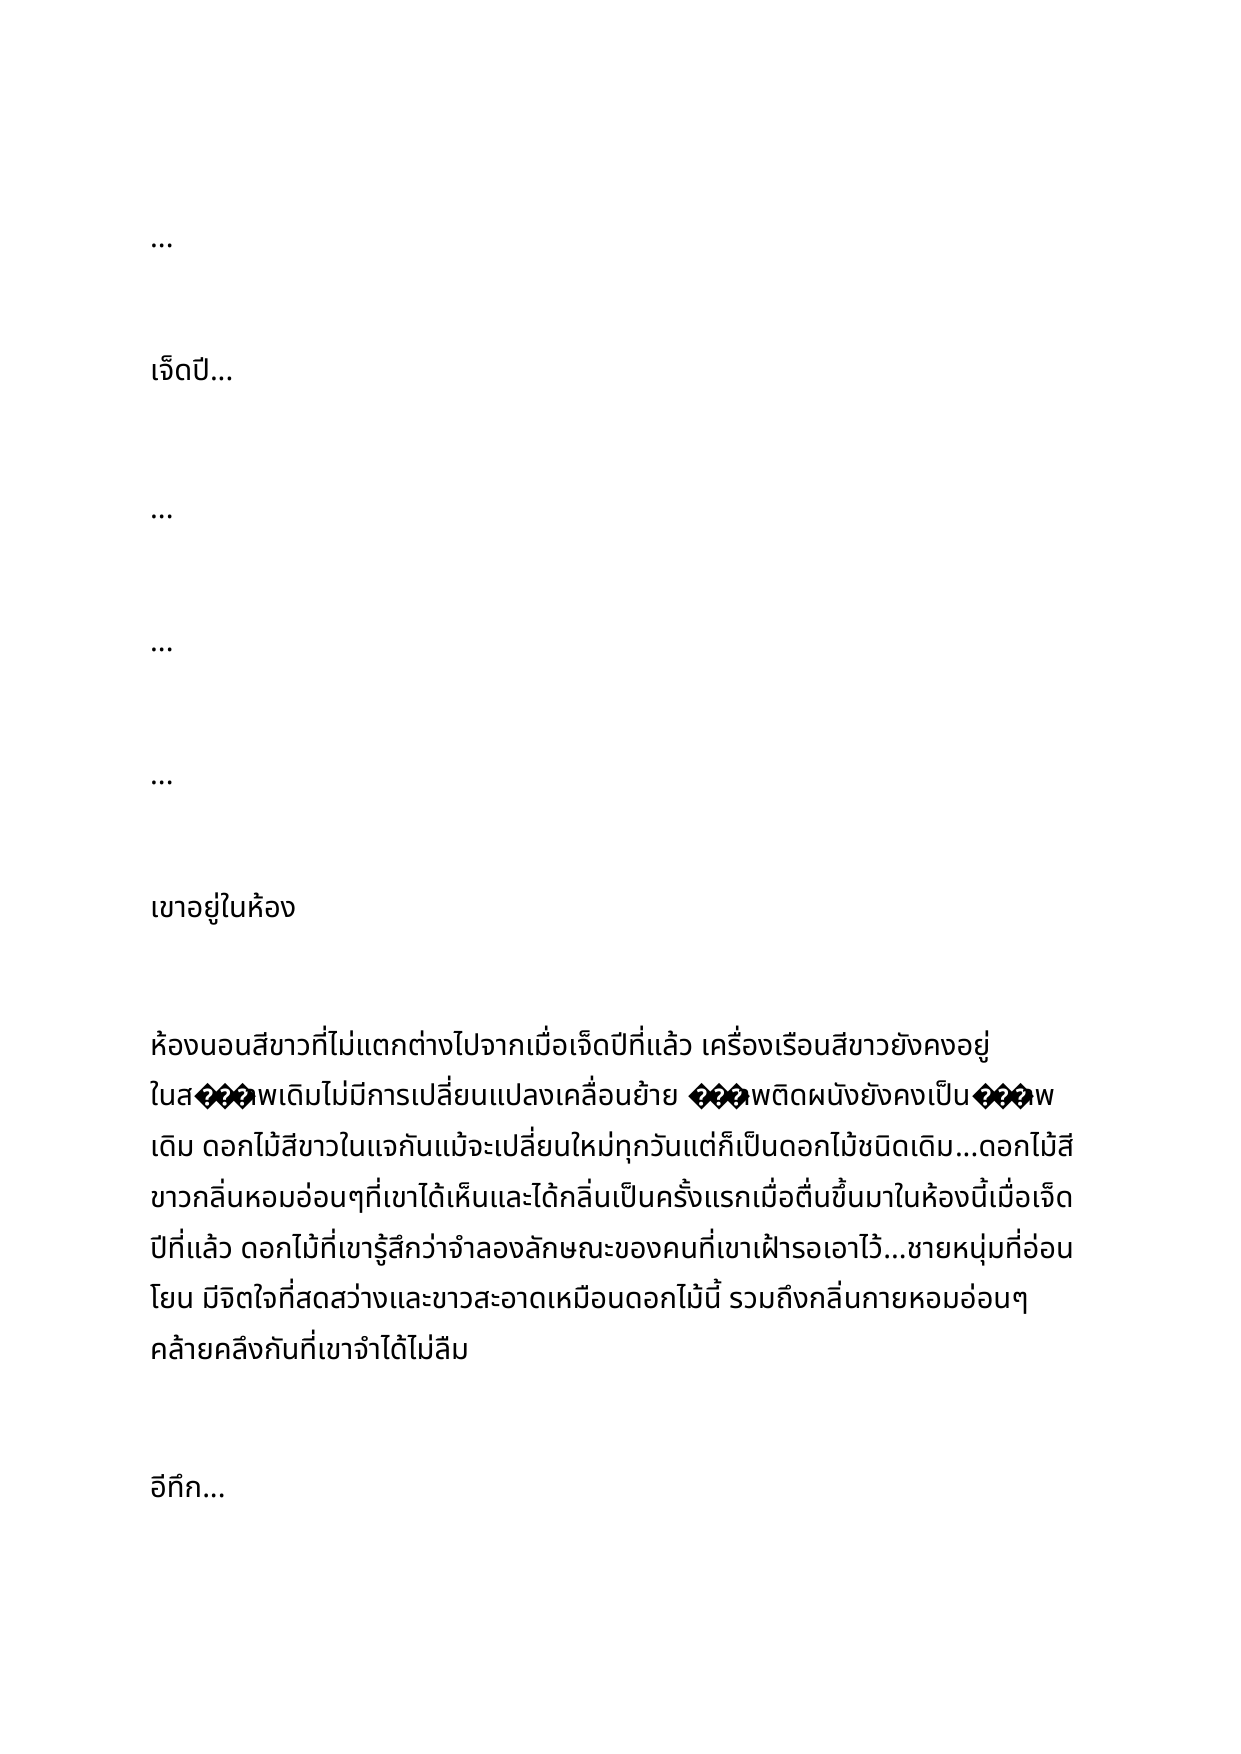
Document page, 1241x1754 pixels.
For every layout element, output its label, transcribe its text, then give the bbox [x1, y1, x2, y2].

text ... [150, 620, 1090, 660]
text ... [150, 216, 1090, 256]
text เขาอยู่ในห้อง [150, 886, 1090, 930]
text อีทึก... [150, 1466, 1090, 1511]
text เจ็ดปี... [150, 349, 1090, 394]
text ... [150, 487, 1090, 527]
text ... [150, 753, 1090, 793]
text ห้องนอนสีขาวที่ไม่แตกต่างไปจากเมื่อเจ็ดปีที่แล้ว เครื่องเรือนสีขาวยังคงอยู่ในส���าพเดิมไม่มีการเปลี่ยนแปลงเคลื่อนย้าย ���าพติดผนังยังคงเป็น���าพเดิม ดอกไม้สีขาวในแจกันแม้จะเปลี่ยนใหม่ทุกวันแต่ก็เป็นดอกไม้ชนิดเดิม...ดอกไม้สีขาวกลิ่นหอมอ่อนๆที่เขาได้เห็นและได้กลิ่นเป็นครั้งแรกเมื่อตื่นขึ้นมาในห้องนี้เมื่อเจ็ดปีที่แล้ว ดอกไม้ที่เขารู้สึกว่าจำลองลักษณะของคนที่เขาเฝ้ารอเอาไว้...ชายหนุ่มที่อ่อนโยน มีจิตใจที่สดสว่างและขาวสะอาดเหมือนดอกไม้นี้ รวมถึงกลิ่นกายหอมอ่อนๆคล้ายคลึงกันที่เขาจำได้ไม่ลืม [150, 1024, 1090, 1372]
